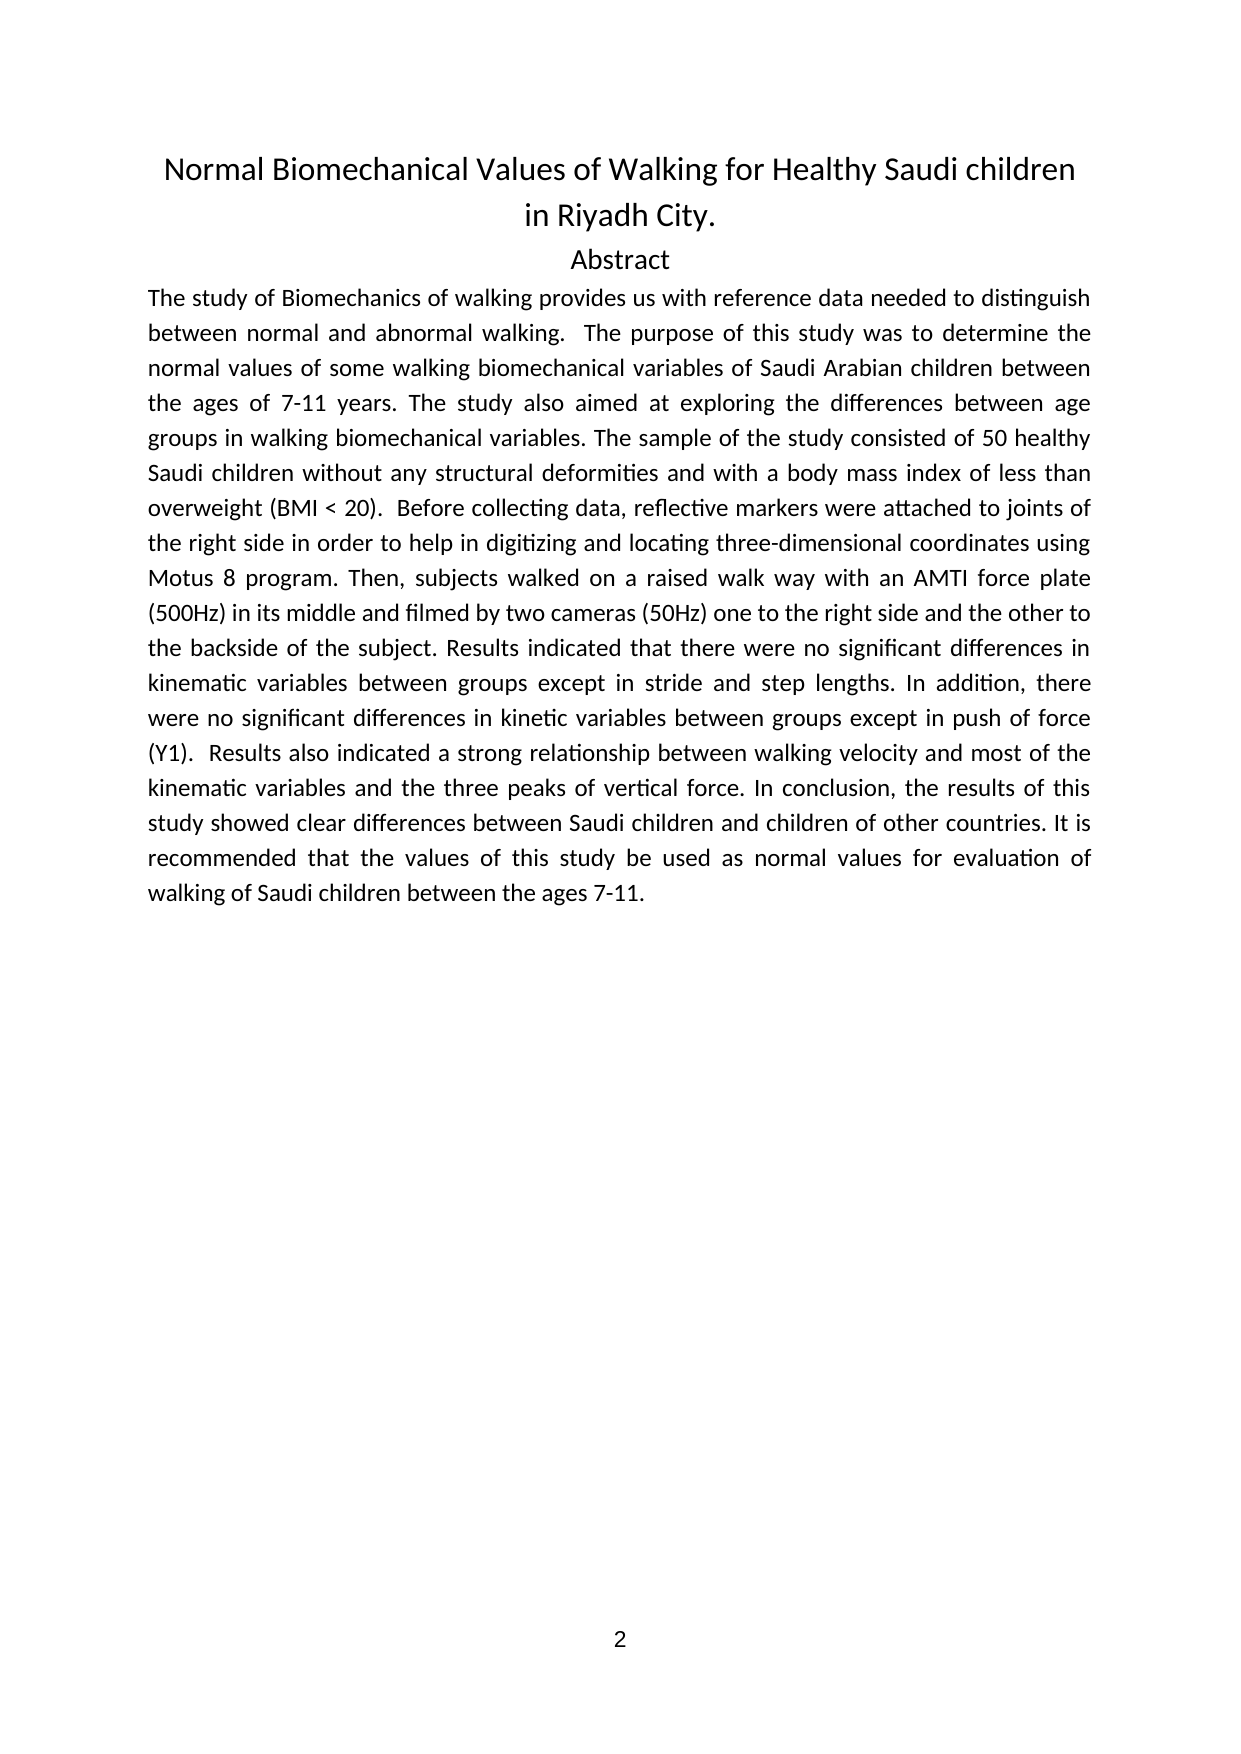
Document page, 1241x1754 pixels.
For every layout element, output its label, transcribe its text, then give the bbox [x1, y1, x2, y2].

text Abstract [148, 241, 1092, 277]
text Normal Biomechanical Values of Walking for Healthy Saudi children in Riyadh City. [148, 148, 1092, 235]
text The study of Biomechanics of walking provides us with reference data needed to distinguish between normal and abnormal walking. The purpose of this study was to determine the normal values of some walking biomechanical variables of Saudi Arabian children between the ages of 7-11 years. The study also aimed at exploring the differences between age groups in walking biomechanical variables. The sample of the study consisted of 50 healthy Saudi children without any structural deformities and with a body mass index of less than overweight (BMI < 20). Before collecting data, reflective markers were attached to joints of the right side in order to help in digitizing and locating three-dimensional coordinates using Motus 8 program. Then, subjects walked on a raised walk way with an AMTI force plate (500Hz) in its middle and filmed by two cameras (50Hz) one to the right side and the other to the backside of the subject. Results indicated that there were no significant differences in kinematic variables between groups except in stride and step lengths. In addition, there were no significant differences in kinetic variables between groups except in push of force (Y1). Results also indicated a strong relationship between walking velocity and most of the kinematic variables and the three peaks of vertical force. In conclusion, the results of this study showed clear differences between Saudi children and children of other countries. It is recommended that the values of this study be used as normal values for evaluation of walking of Saudi children between the ages 7-11. [148, 282, 1092, 908]
